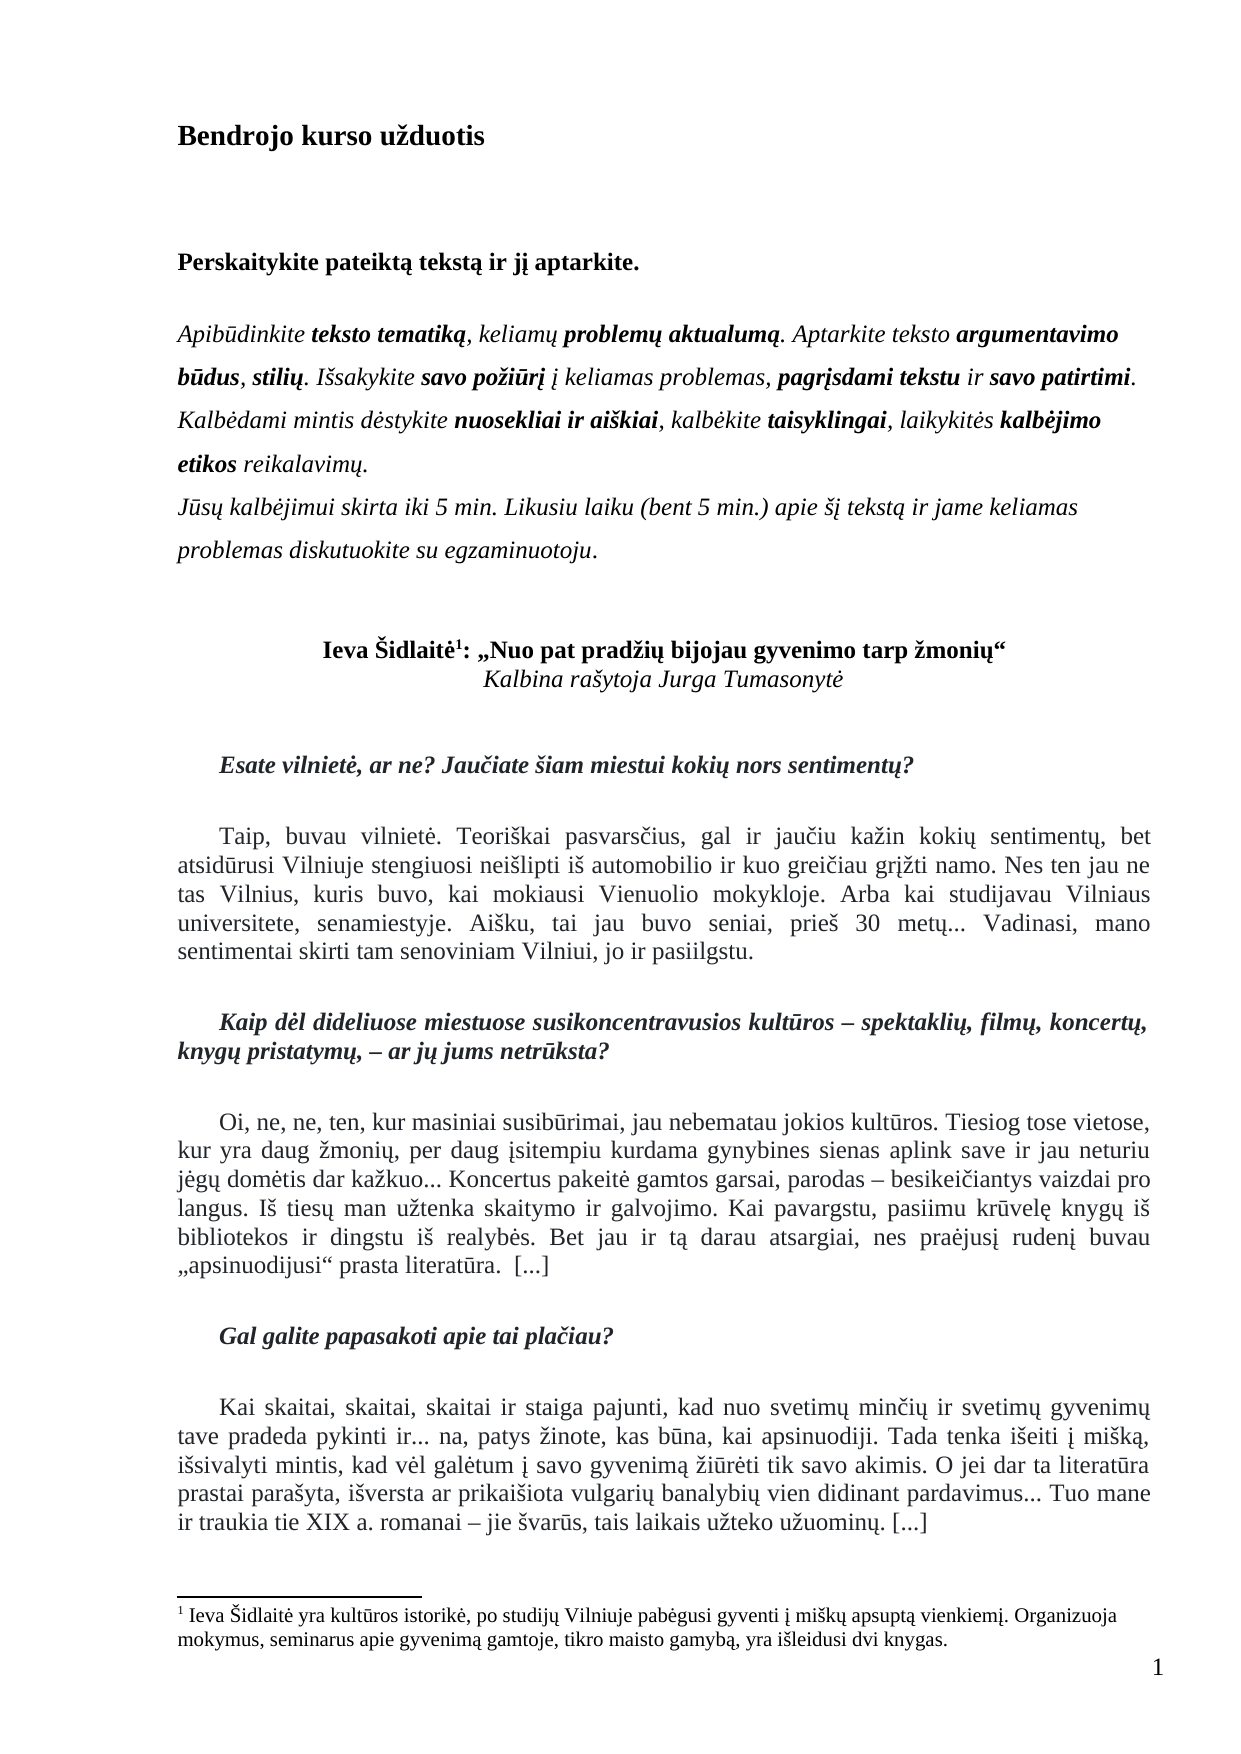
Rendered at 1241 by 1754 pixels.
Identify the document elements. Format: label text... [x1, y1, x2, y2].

text Kai skaitai, skaitai, skaitai ir staiga pajunti, kad nuo svetimų minčių ir svetimų gyvenimų tave pradeda pykinti ir... na, patys žinote, kas būna, kai apsinuodiji. Tada tenka išeiti į mišką, išsivalyti mintis, kad vėl galėtum į savo gyvenimą žiūrėti tik savo akimis. O jei dar ta literatūra prastai parašyta, išversta ar prikaišiota vulgarių banalybių vien didinant pardavimus... Tuo mane ir traukia tie XIX a. romanai – jie švarūs, tais laikais užteko užuominų. [...] [177, 1392, 1152, 1536]
text Kalbina rašytoja Jurga Tumasonytė [177, 664, 1152, 693]
text Kaip dėl dideliuose miestuose susikoncentravusios kultūros – spektaklių, filmų, koncertų, knygų pristatymų, – ar jų jums netrūksta? [177, 1007, 1152, 1065]
text Taip, buvau vilnietė. Teoriškai pasvarsčius, gal ir jaučiu kažin kokių sentimentų, bet atsidūrusi Vilniuje stengiuosi neišlipti iš automobilio ir kuo greičiau grįžti namo. Nes ten jau ne tas Vilnius, kuris buvo, kai mokiausi Vienuolio mokykloje. Arba kai studijavau Vilniaus universitete, senamiestyje. Aišku, tai jau buvo seniai, prieš 30 metų... Vadinasi, mano sentimentai skirti tam senoviniam Vilniui, jo ir pasiilgstu. [177, 821, 1152, 965]
text Bendrojo kurso užduotis [177, 118, 1152, 152]
text Ieva Šidlaitė: „Nuo pat pradžių bijojau gyvenimo tarp žmonių“ [177, 636, 1152, 664]
text Esate vilnietė, ar ne? Jaučiate šiam miestui kokių nors sentimentų? [177, 751, 1152, 779]
text Apibūdinkite teksto tematiką, keliamų problemų aktualumą. Aptarkite teksto argumentavimo būdus, stilių. Išsakykite savo požiūrį į keliamas problemas, pagrįsdami tekstu ir savo patirtimi. [177, 319, 1152, 391]
text Gal galite papasakoti apie tai plačiau? [177, 1321, 1152, 1350]
text Oi, ne, ne, ten, kur masiniai susibūrimai, jau nebematau jokios kultūros. Tiesiog tose vietose, kur yra daug žmonių, per daug įsitempiu kurdama gynybines sienas aplink save ir jau neturiu jėgų domėtis dar kažkuo... Koncertus pakeitė gamtos garsai, parodas – besikeičiantys vaizdai pro langus. Iš tiesų man užtenka skaitymo ir galvojimo. Kai pavargstu, pasiimu krūvelę knygų iš bibliotekos ir dingstu iš realybės. Bet jau ir tą darau atsargiai, nes praėjusį rudenį buvau „apsinuodijusi“ prasta literatūra. [...] [177, 1107, 1152, 1279]
text Perskaitykite pateiktą tekstą ir jį aptarkite. [177, 247, 1152, 276]
text Jūsų kalbėjimui skirta iki 5 min. Likusiu laiku (bent 5 min.) apie šį tekstą ir jame keliamas problemas diskutuokite su egzaminuotoju. [177, 492, 1152, 564]
text Kalbėdami mintis dėstykite nuosekliai ir aiškiai, kalbėkite taisyklingai, laikykitės kalbėjimo etikos reikalavimų. [177, 406, 1152, 477]
